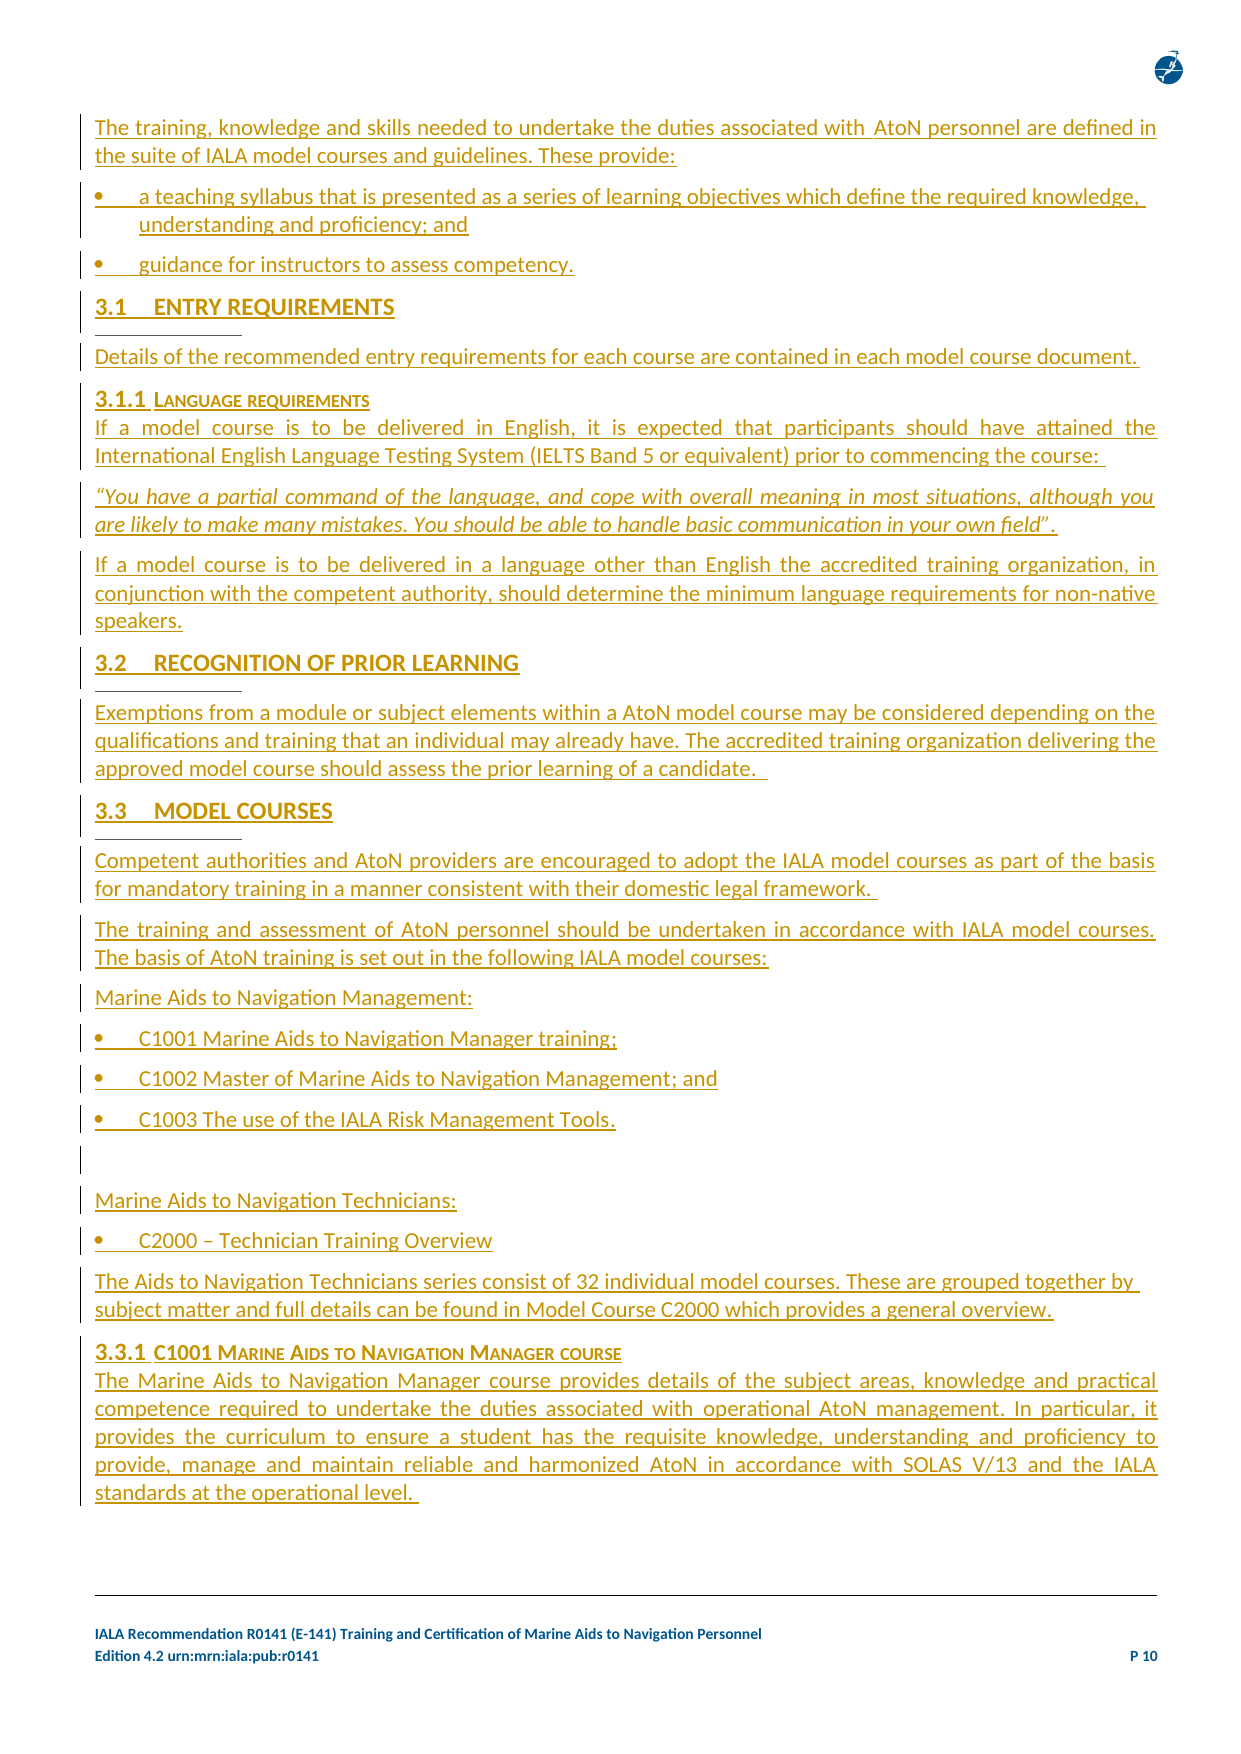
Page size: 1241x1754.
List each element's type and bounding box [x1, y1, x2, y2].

picture [1123, 0, 1241, 119]
